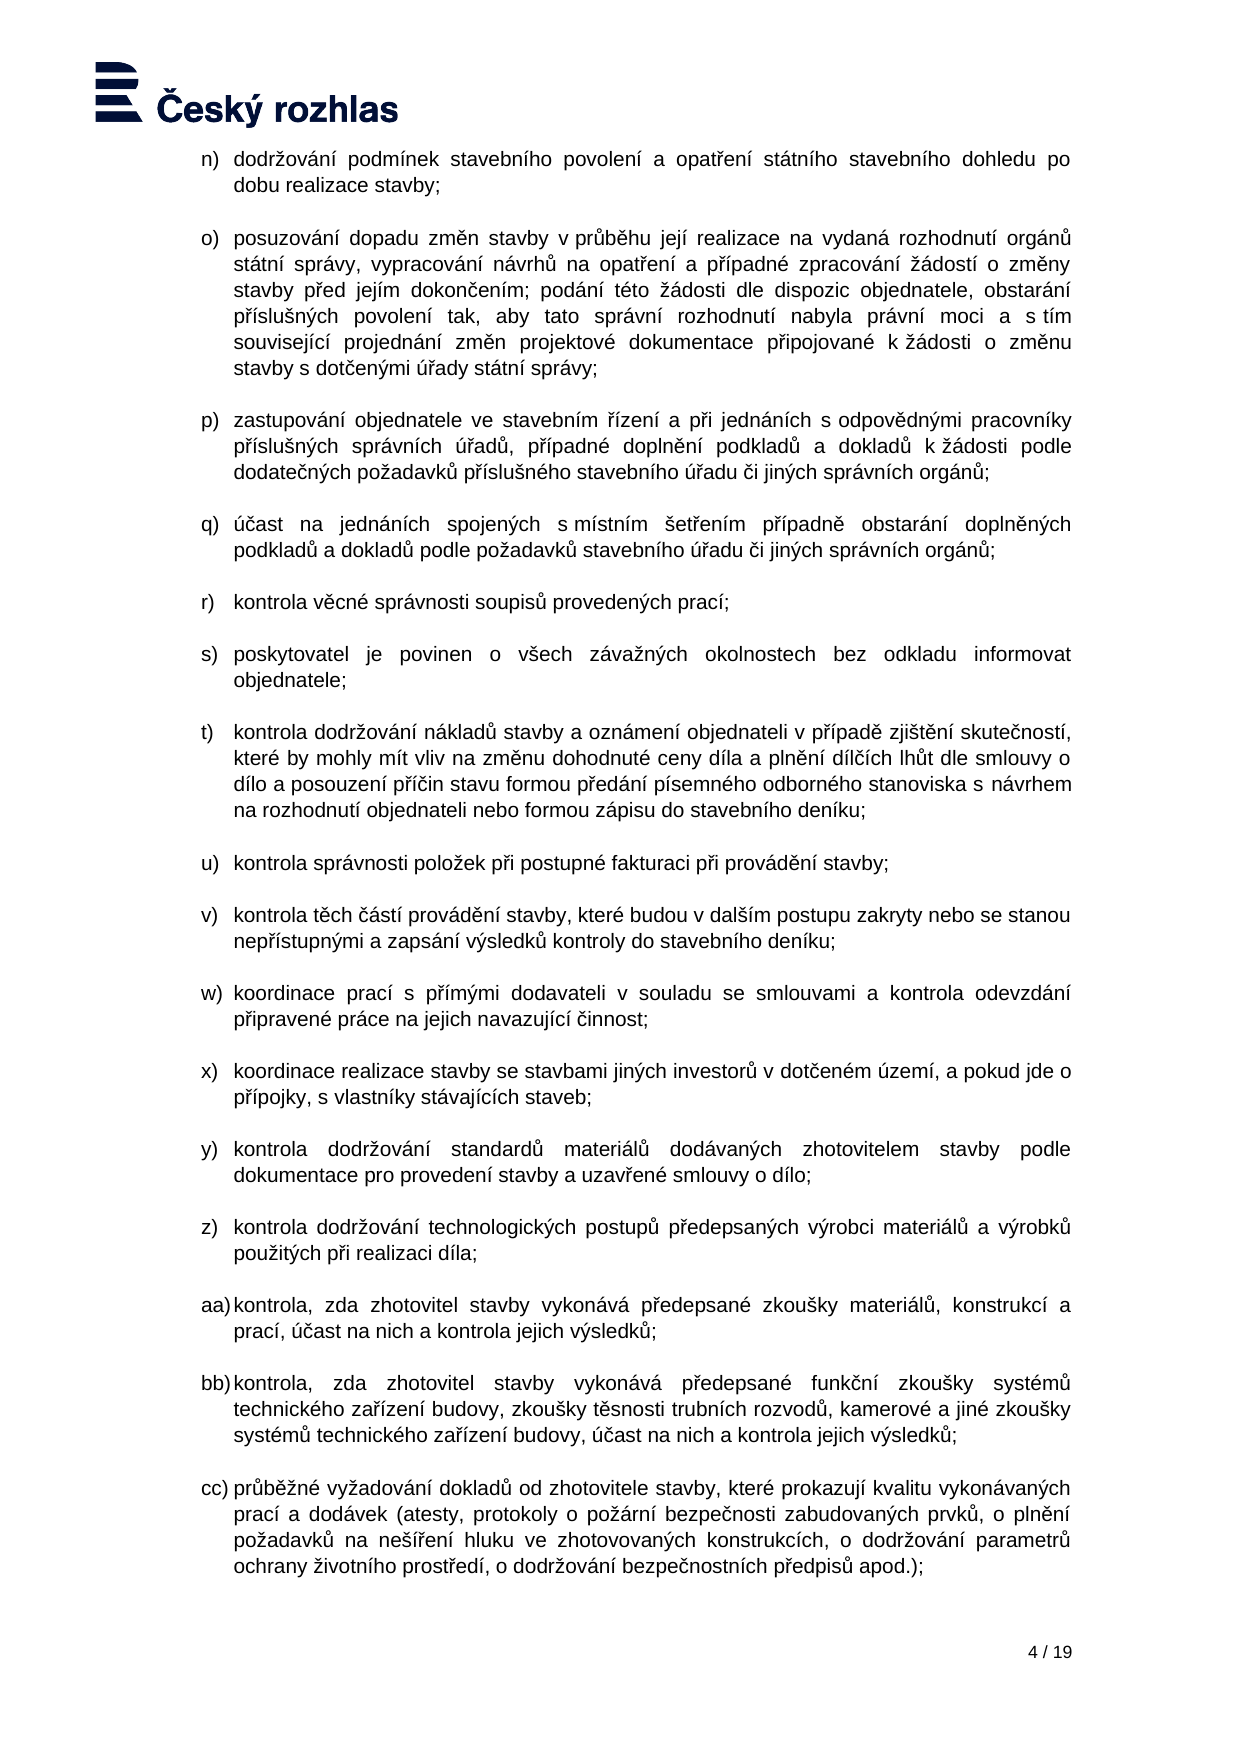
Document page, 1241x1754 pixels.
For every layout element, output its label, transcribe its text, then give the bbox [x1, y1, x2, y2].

list posuzování dopadu změn stavby v průběhu její realizace na vydaná rozhodnutí orgánů státní správy, vypracování návrhů na opatření a případné zpracování žádostí o změny stavby před jejím dokončením; podání této žádosti dle dispozic objednatele, obstarání příslušných povolení tak, aby tato správní rozhodnutí nabyla právní moci a s tím související projednání změn projektové dokumentace připojované k žádosti o změnu stavby s dotčenými úřady státní správy; [201, 224, 1072, 380]
list účast na jednáních spojených s místním šetřením případně obstarání doplněných podkladů a dokladů podle požadavků stavebního úřadu či jiných správních orgánů; [201, 511, 1072, 563]
list kontrola věcné správnosti soupisů provedených prací; [201, 589, 1072, 615]
list poskytovatel je povinen o všech závažných okolnostech bez odkladu informovat objednatele; [201, 641, 1072, 693]
list kontrola těch částí provádění stavby, které budou v dalším postupu zakryty nebo se stanou nepřístupnými a zapsání výsledků kontroly do stavebního deníku; [201, 901, 1072, 953]
list kontrola dodržování technologických postupů předepsaných výrobci materiálů a výrobků použitých při realizaci díla; [201, 1214, 1072, 1266]
list kontrola, zda zhotovitel stavby vykonává předepsané zkoušky materiálů, konstrukcí a prací, účast na nich a kontrola jejich výsledků; [201, 1292, 1072, 1344]
picture [95, 62, 398, 128]
list dodržování podmínek stavebního povolení a opatření státního stavebního dohledu po dobu realizace stavby; [201, 146, 1072, 198]
list koordinace prací s přímými dodavateli v souladu se smlouvami a kontrola odevzdání připravené práce na jejich navazující činnost; [201, 979, 1072, 1031]
list zastupování objednatele ve stavebním řízení a při jednáních s odpovědnými pracovníky příslušných správních úřadů, případné doplnění podkladů a dokladů k žádosti podle dodatečných požadavků příslušného stavebního úřadu či jiných správních orgánů; [201, 406, 1072, 484]
list kontrola dodržování nákladů stavby a oznámení objednateli v případě zjištění skutečností, které by mohly mít vliv na změnu dohodnuté ceny díla a plnění dílčích lhůt dle smlouvy o dílo a posouzení příčin stavu formou předání písemného odborného stanoviska s návrhem na rozhodnutí objednateli nebo formou zápisu do stavebního deníku; [201, 719, 1072, 823]
list kontrola dodržování standardů materiálů dodávaných zhotovitelem stavby podle dokumentace pro provedení stavby a uzavřené smlouvy o dílo; [201, 1136, 1072, 1188]
list průběžné vyžadování dokladů od zhotovitele stavby, které prokazují kvalitu vykonávaných prací a dodávek (atesty, protokoly o požární bezpečnosti zabudovaných prvků, o plnění požadavků na nešíření hluku ve zhotovovaných konstrukcích, o dodržování parametrů ochrany životního prostředí, o dodržování bezpečnostních předpisů apod.); [201, 1474, 1072, 1578]
list kontrola správnosti položek při postupné fakturaci při provádění stavby; [201, 849, 1072, 875]
list kontrola, zda zhotovitel stavby vykonává předepsané funkční zkoušky systémů technického zařízení budovy, zkoušky těsnosti trubních rozvodů, kamerové a jiné zkoušky systémů technického zařízení budovy, účast na nich a kontrola jejich výsledků; [201, 1370, 1072, 1448]
list koordinace realizace stavby se stavbami jiných investorů v dotčeném území, a pokud jde o přípojky, s vlastníky stávajících staveb; [201, 1057, 1072, 1109]
